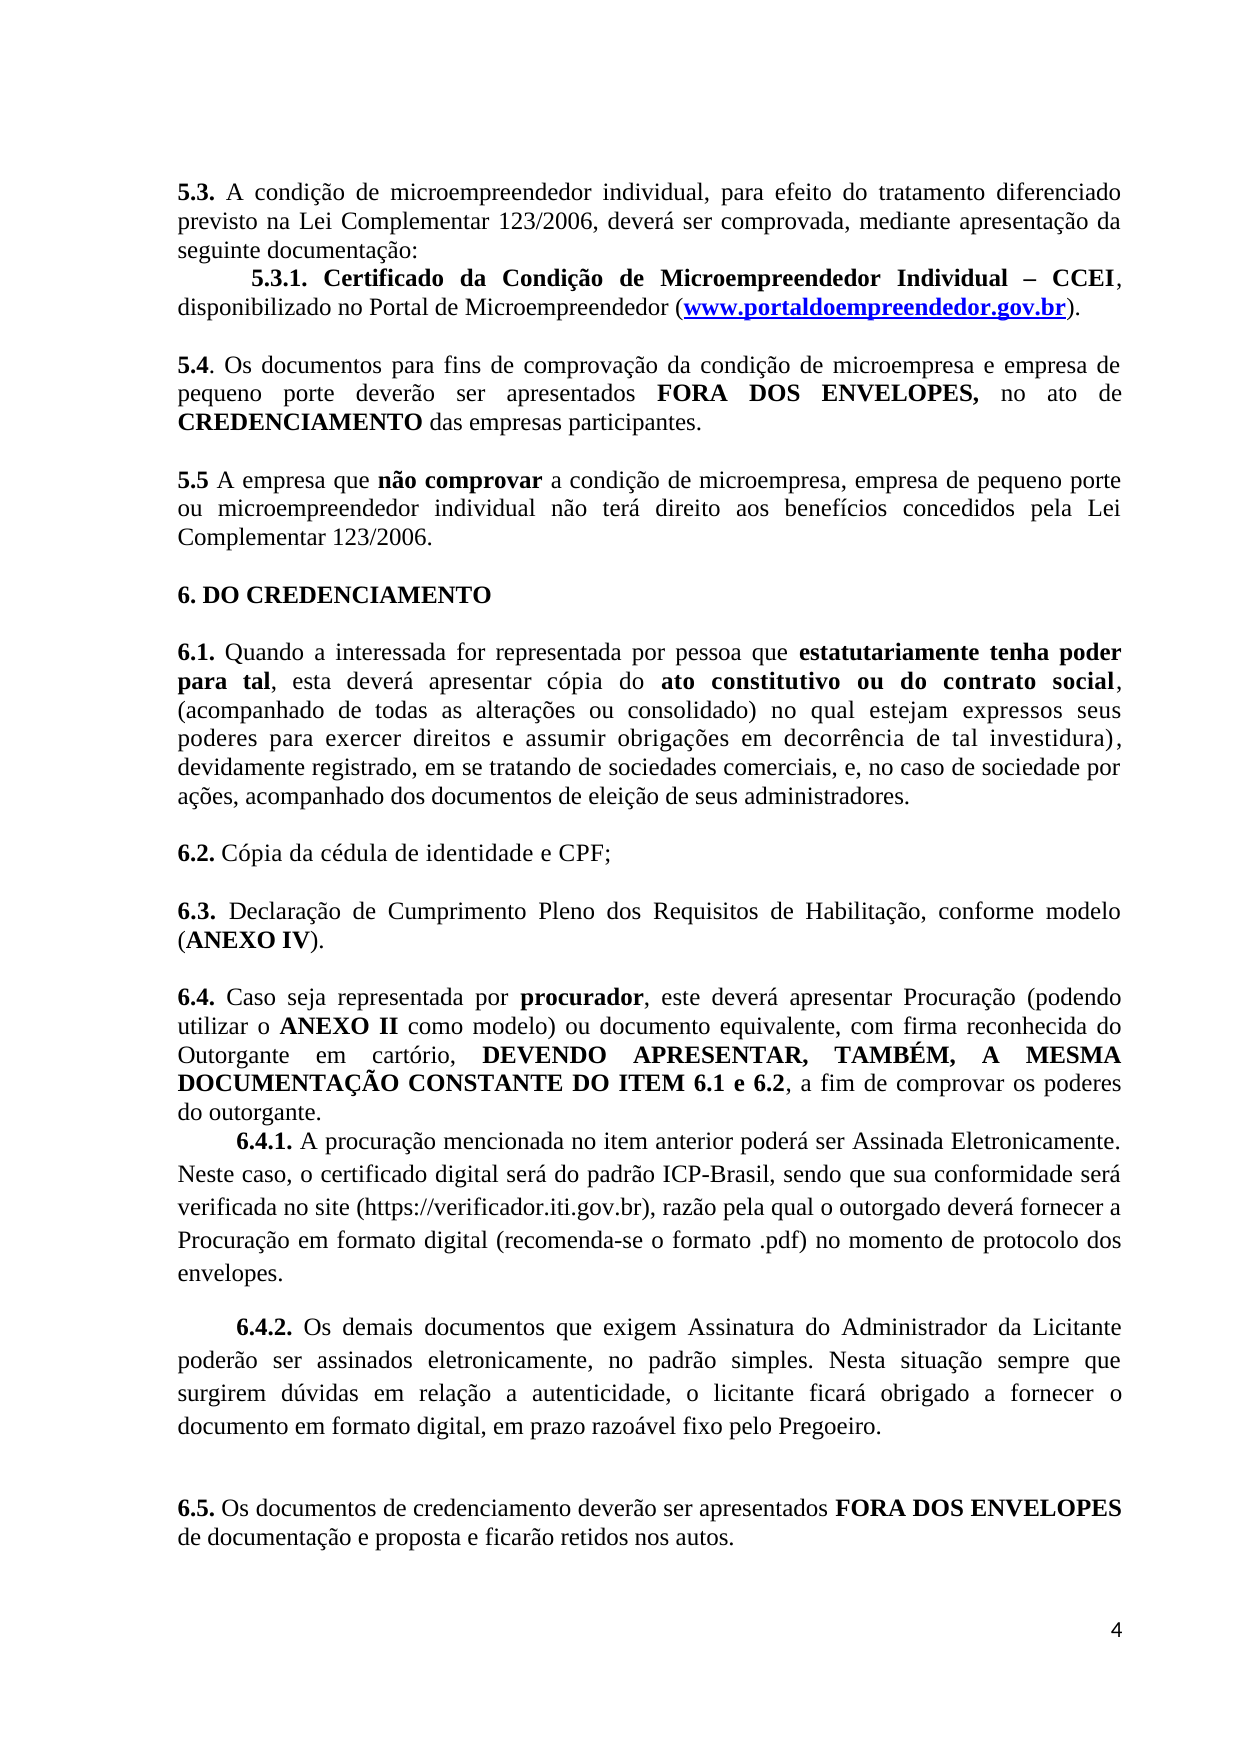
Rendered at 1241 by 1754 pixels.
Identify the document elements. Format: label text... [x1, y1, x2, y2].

text 6.4. Caso seja representada por procurador, este deverá apresentar Procuração (podendo utilizar o ANEXO II como modelo) ou documento equivalente, com firma reconhecida do Outorgante em cartório, DEVENDO APRESENTAR, TAMBÉM, A MESMA DOCUMENTAÇÃO CONSTANTE DO ITEM 6.1 e 6.2, a fim de comprovar os poderes do outorgante. [177, 982, 1122, 1126]
text 6.4.2. Os demais documentos que exigem Assinatura do Administrador da Licitante poderão ser assinados eletronicamente, no padrão simples. Nesta situação sempre que surgirem dúvidas em relação a autenticidade, o licitante ficará obrigado a fornecer o documento em formato digital, em prazo razoável fixo pelo Pregoeiro. [177, 1312, 1122, 1440]
text 5.3. A condição de microempreendedor individual, para efeito do tratamento diferenciado previsto na Lei Complementar 123/2006, deverá ser comprovada, mediante apresentação da seguinte documentação: [177, 177, 1122, 263]
text 5.5 A empresa que não comprovar a condição de microempresa, empresa de pequeno porte ou microempreendedor individual não terá direito aos benefícios concedidos pela Lei Complementar 123/2006. [177, 465, 1122, 551]
text 6. DO CREDENCIAMENTO [177, 580, 1122, 608]
text 6.4.1. A procuração mencionada no item anterior poderá ser Assinada Eletronicamente. Neste caso, o certificado digital será do padrão ICP-Brasil, sendo que sua conformidade será verificada no site (https://verificador.iti.gov.br), razão pela qual o outorgado deverá fornecer a Procuração em formato digital (recomenda-se o formato .pdf) no momento de protocolo dos envelopes. [177, 1126, 1122, 1192]
text 6.3. Declaração de Cumprimento Pleno dos Requisitos de Habilitação, conforme modelo (ANEXO IV). [177, 896, 1122, 953]
text 6.1. Quando a interessada for representada por pessoa que estatutariamente tenha poder para tal, esta deverá apresentar cópia do ato constitutivo ou do contrato social, (acompanhado de todas as alterações ou consolidado) no qual estejam expressos seus poderes para exercer direitos e assumir obrigações em decorrência de tal investidura), devidamente registrado, em se tratando de sociedades comerciais, e, no caso de sociedade por ações, acompanhado dos documentos de eleição de seus administradores. [177, 637, 1122, 810]
text 5.4. Os documentos para fins de comprovação da condição de microempresa e empresa de pequeno porte deverão ser apresentados FORA DOS ENVELOPES, no ato de CREDENCIAMENTO das empresas participantes. [177, 350, 1122, 436]
text 6.5. Os documentos de credenciamento deverão ser apresentados FORA DOS ENVELOPES de documentação e proposta e ficarão retidos nos autos. [177, 1493, 1122, 1550]
text 5.3.1. Certificado da Condição de Microempreendedor Individual – CCEI, disponibilizado no Portal de Microempreendedor (www.portaldoempreendedor.gov.br). [177, 263, 1122, 321]
text 6.2. Cópia da cédula de identidade e CPF; [177, 838, 1122, 867]
text 6.4.1. A procuração mencionada no item anterior poderá ser Assinada Eletronicamente. Neste caso, o certificado digital será do padrão ICP-Brasil, sendo que sua conformidade será verificada no site (https://verificador.iti.gov.br), razão pela qual o outorgado deverá fornecer a Procuração em formato digital (recomenda-se o formato .pdf) no momento de protocolo dos envelopes. [177, 1254, 1122, 1287]
